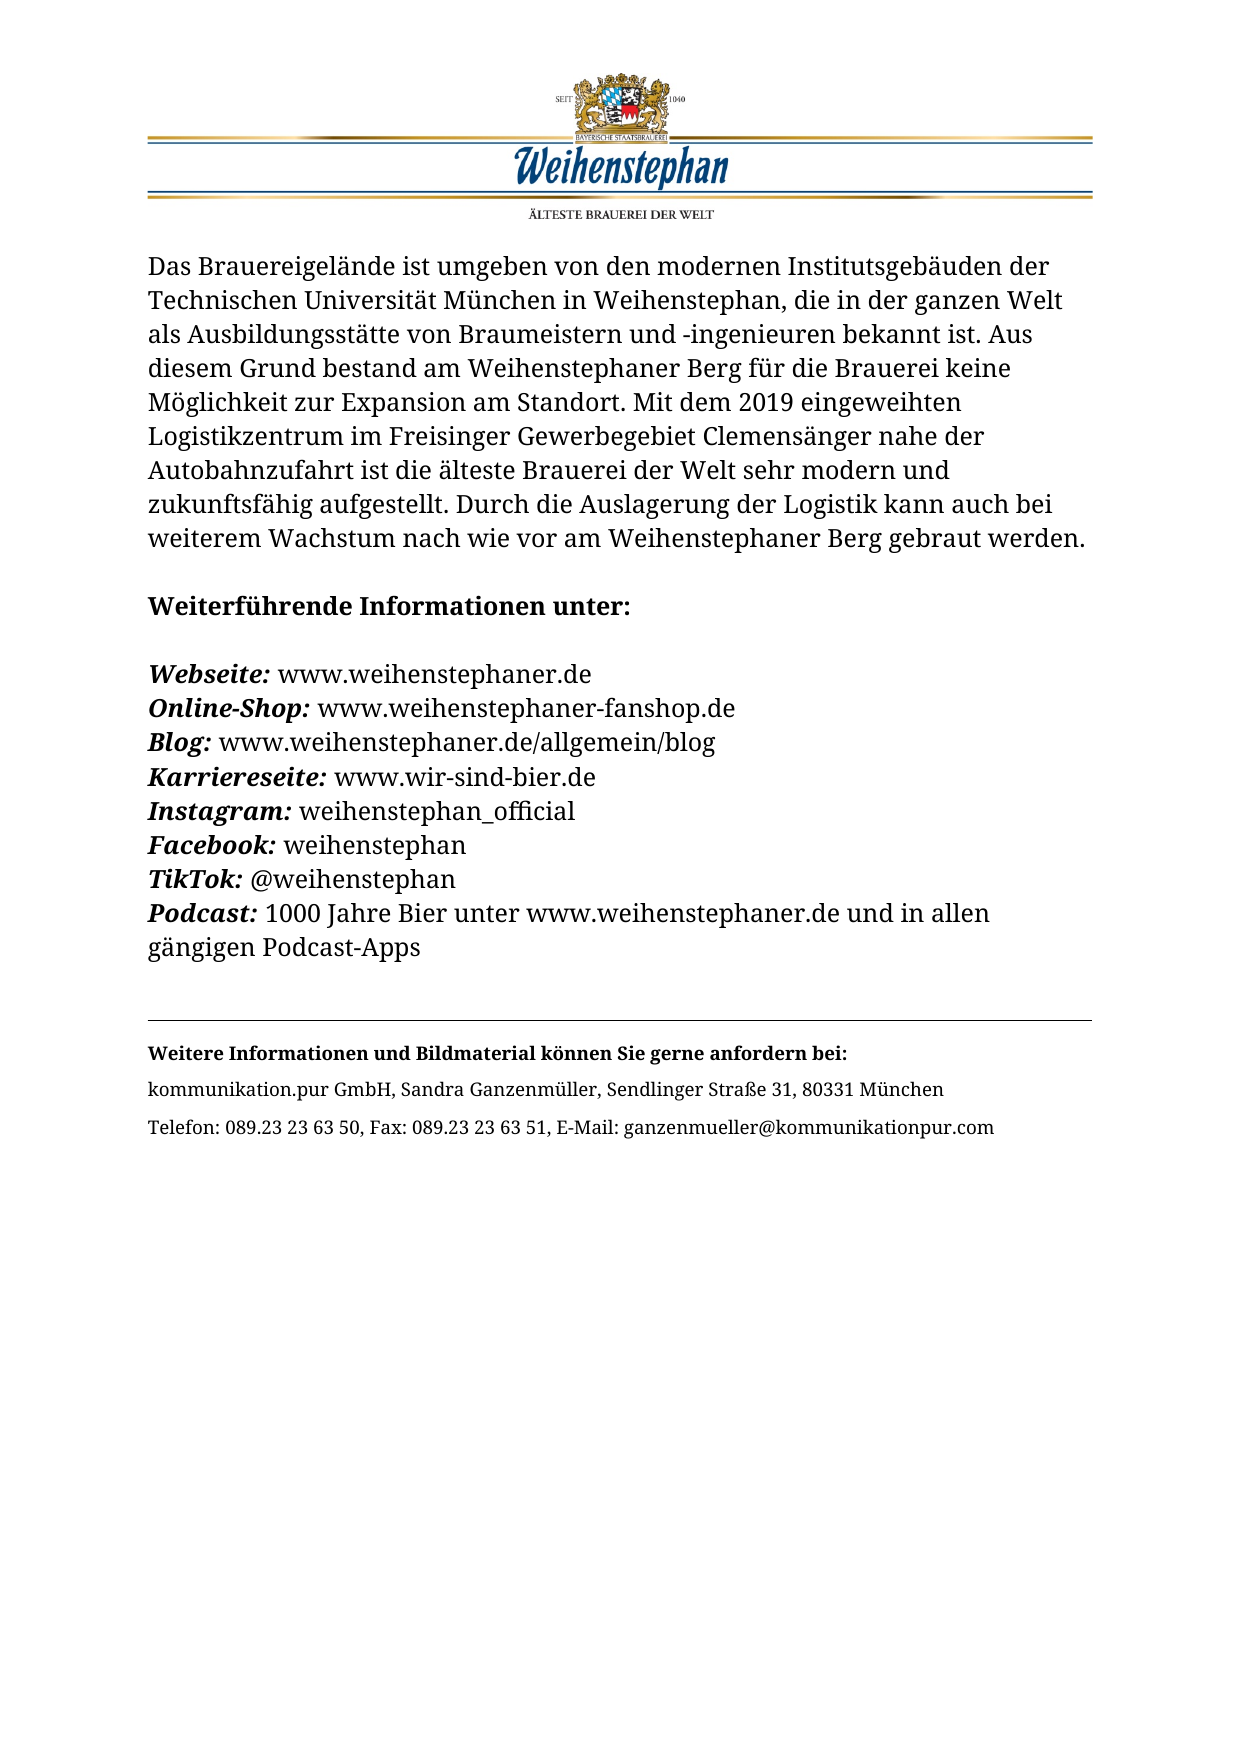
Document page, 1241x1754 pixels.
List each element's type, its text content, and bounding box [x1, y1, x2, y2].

picture [147, 73, 1093, 219]
text kommunikation.pur GmbH, Sandra Ganzenmüller, Sendlinger Straße 31, 80331 München [148, 1076, 1092, 1102]
text Online-Shop: www.weihenstephaner-fanshop.de [148, 691, 1092, 725]
text Facebook: weihenstephan [148, 827, 1092, 861]
text Instagram: weihenstephan_official [148, 793, 1092, 827]
text Blog: www.weihenstephaner.de/allgemein/blog [148, 725, 1092, 759]
text Webseite: www.weihenstephaner.de [148, 657, 1092, 691]
text Das Brauereigelände ist umgeben von den modernen Institutsgebäuden der Technischen Universität München in Weihenstephan, die in der ganzen Welt als Ausbildungsstätte von Braumeistern und -ingenieuren bekannt ist. Aus diesem Grund bestand am Weihenstephaner Berg für die Brauerei keine Möglichkeit zur Expansion am Standort. Mit dem 2019 eingeweihten Logistikzentrum im Freisinger Gewerbegebiet Clemensänger nahe der Autobahnzufahrt ist die älteste Brauerei der Welt sehr modern und zukunftsfähig aufgestellt. Durch die Auslagerung der Logistik kann auch bei weiterem Wachstum nach wie vor am Weihenstephaner Berg gebraut werden. [148, 248, 1092, 555]
text Weitere Informationen und Bildmaterial können Sie gerne anfordern bei: [148, 1037, 1092, 1066]
text Karriereseite: www.wir-sind-bier.de [148, 759, 1092, 793]
text Telefon: 089.23 23 63 50, Fax: 089.23 23 63 51, E-Mail: ganzenmueller@kommunikationpur.com [148, 1114, 1092, 1140]
text Podcast: 1000 Jahre Bier unter www.weihenstephaner.de und in allen gängigen Podcast-Apps [148, 895, 1092, 963]
text TikTok: @weihenstephan [148, 861, 1092, 895]
text Weiterführende Informationen unter: [148, 589, 1092, 623]
